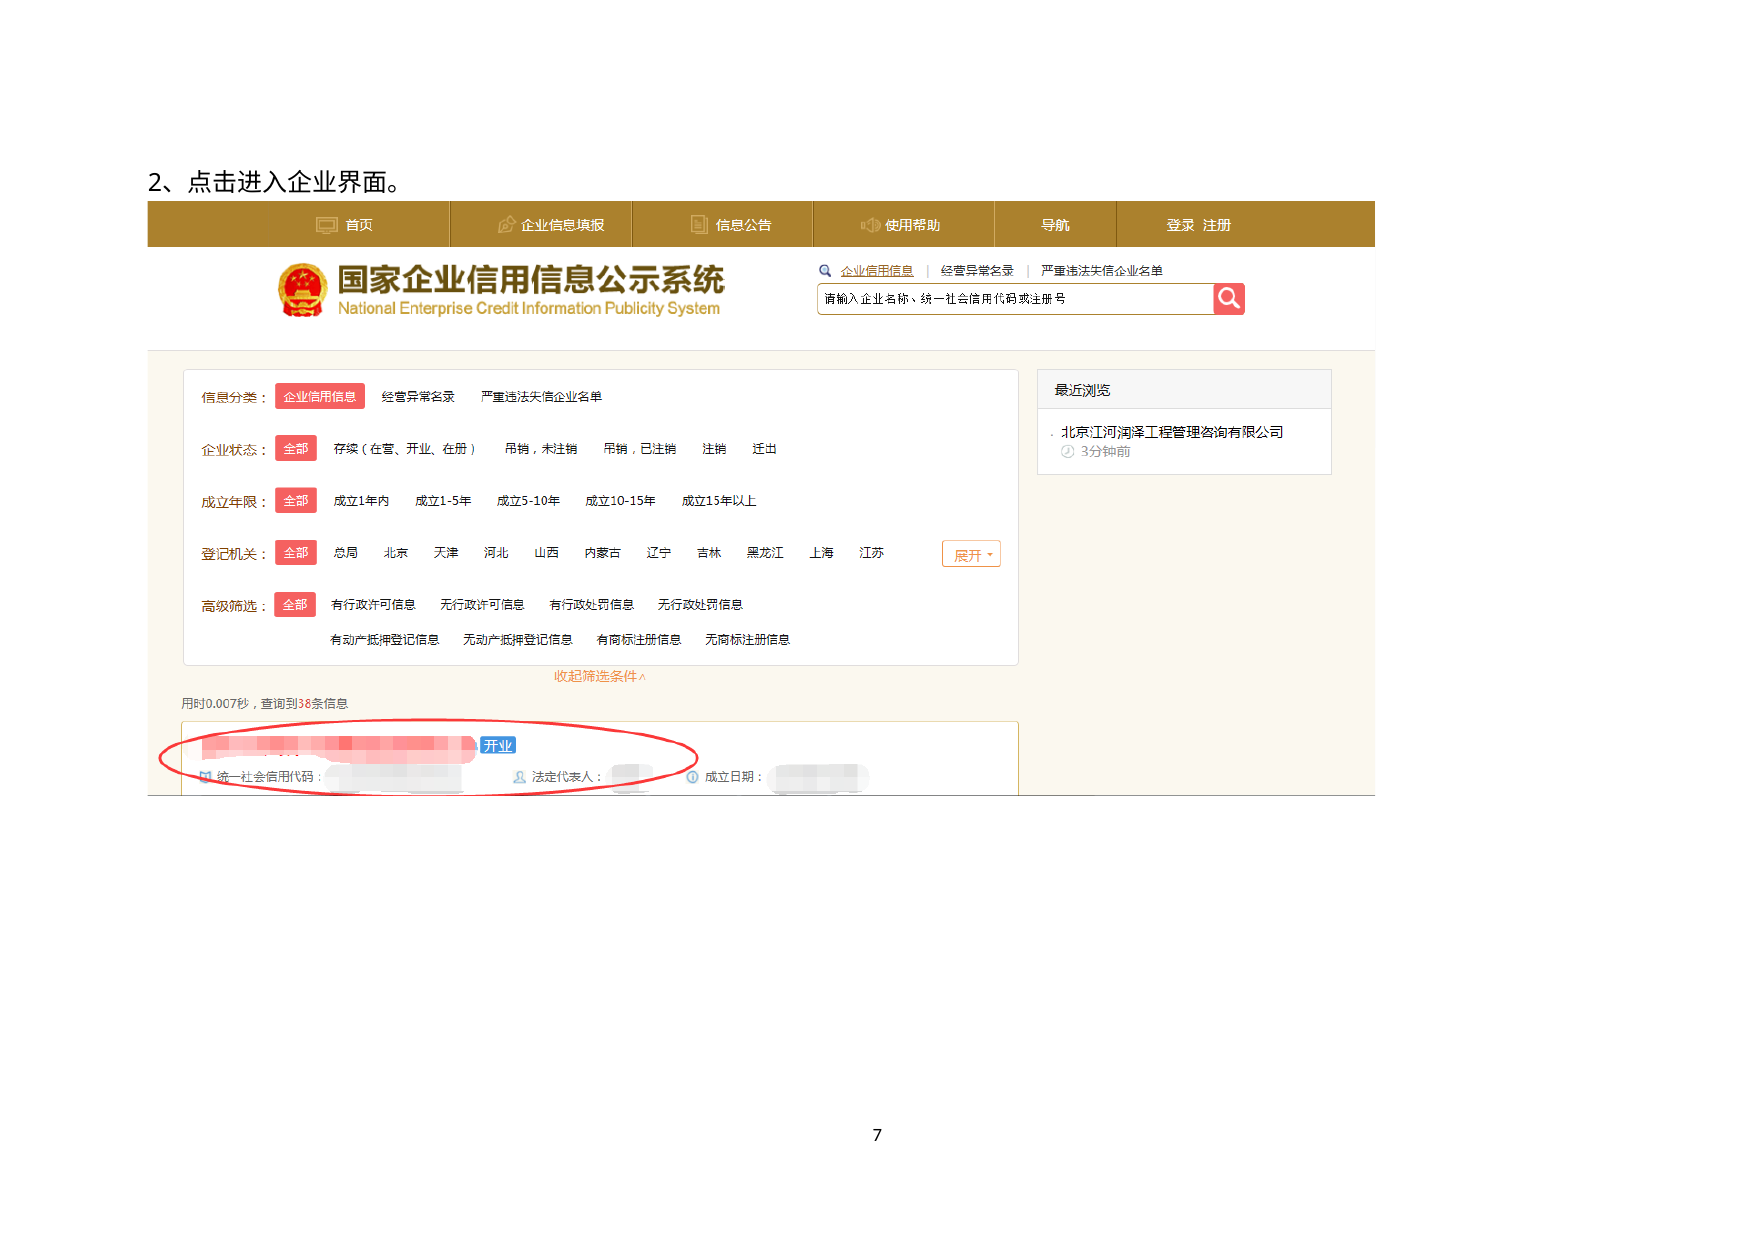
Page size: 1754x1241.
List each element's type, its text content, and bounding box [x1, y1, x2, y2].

text 2、点击进入企业界面。 [148, 148, 1606, 202]
picture [147, 201, 1376, 796]
